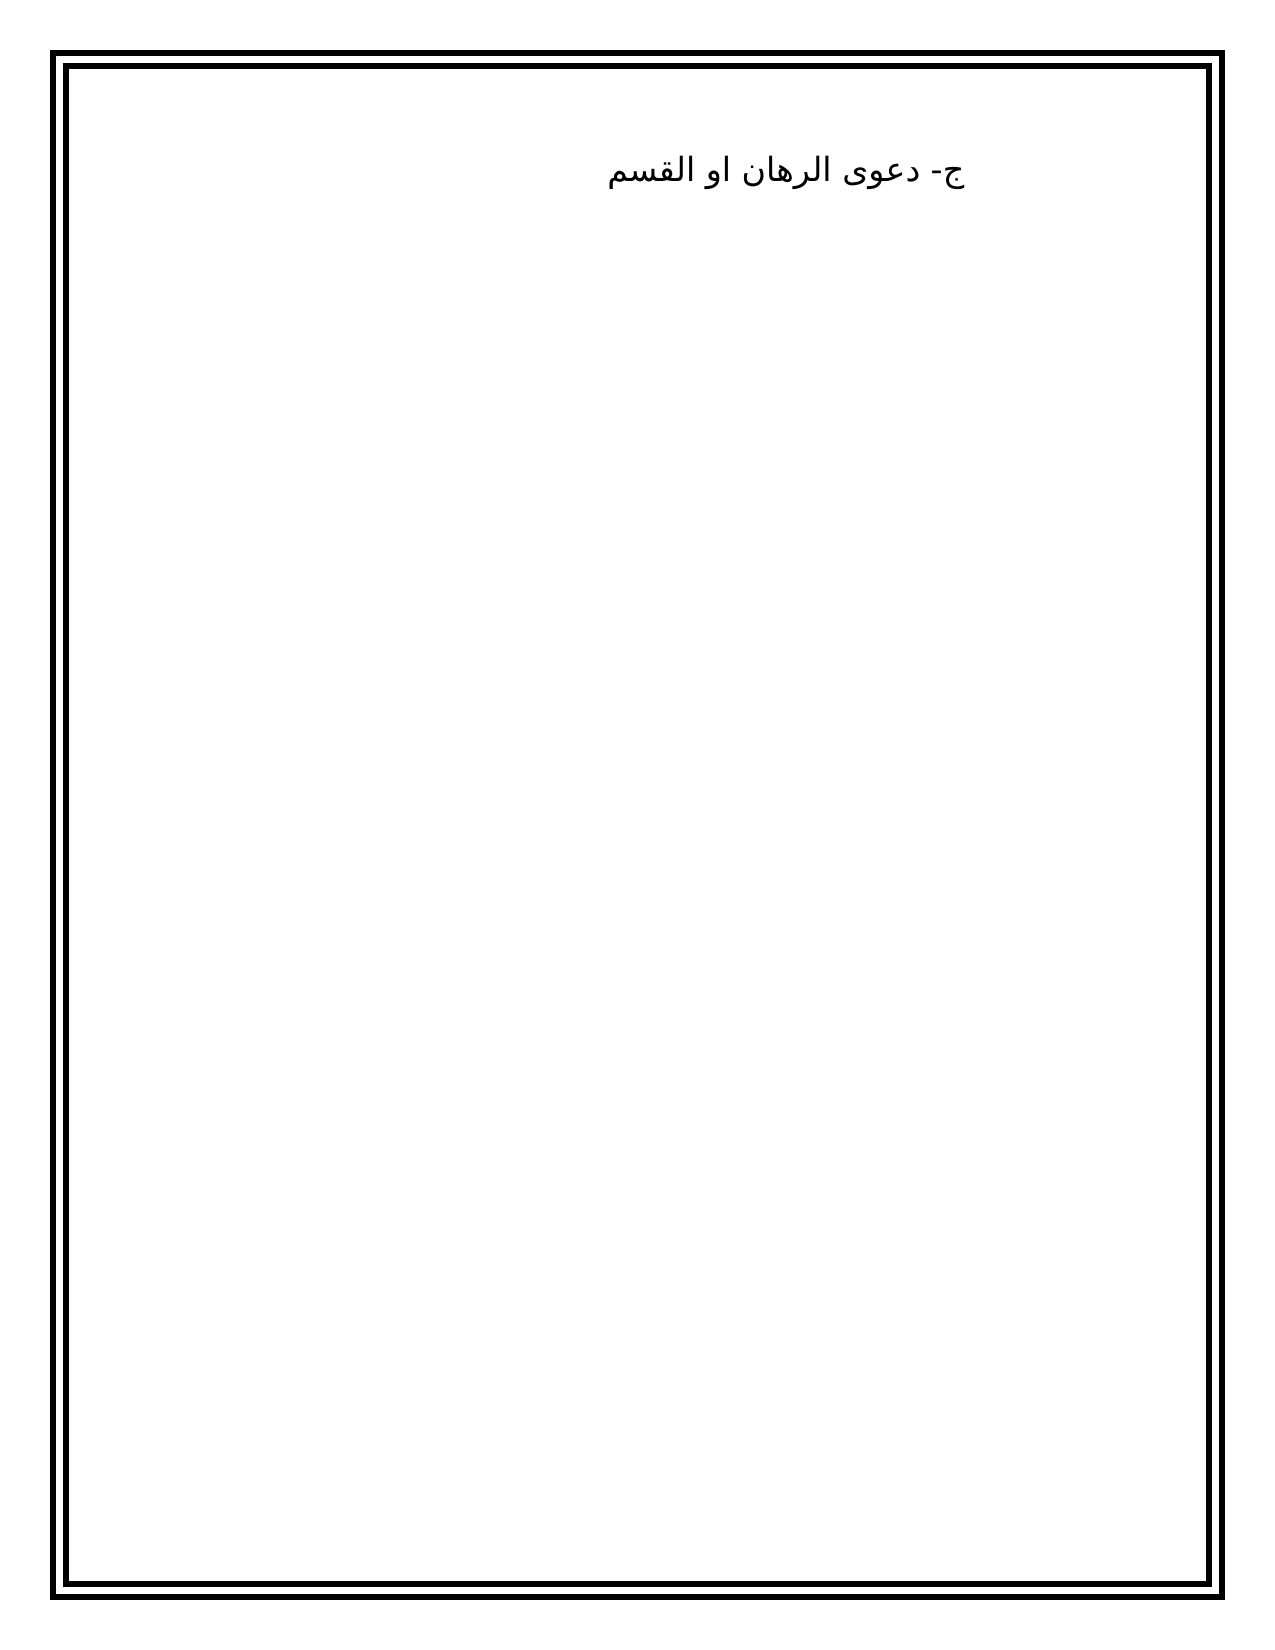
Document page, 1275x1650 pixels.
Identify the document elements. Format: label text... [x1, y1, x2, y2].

list ج- دعوى الرهان او القسم [150, 150, 975, 189]
